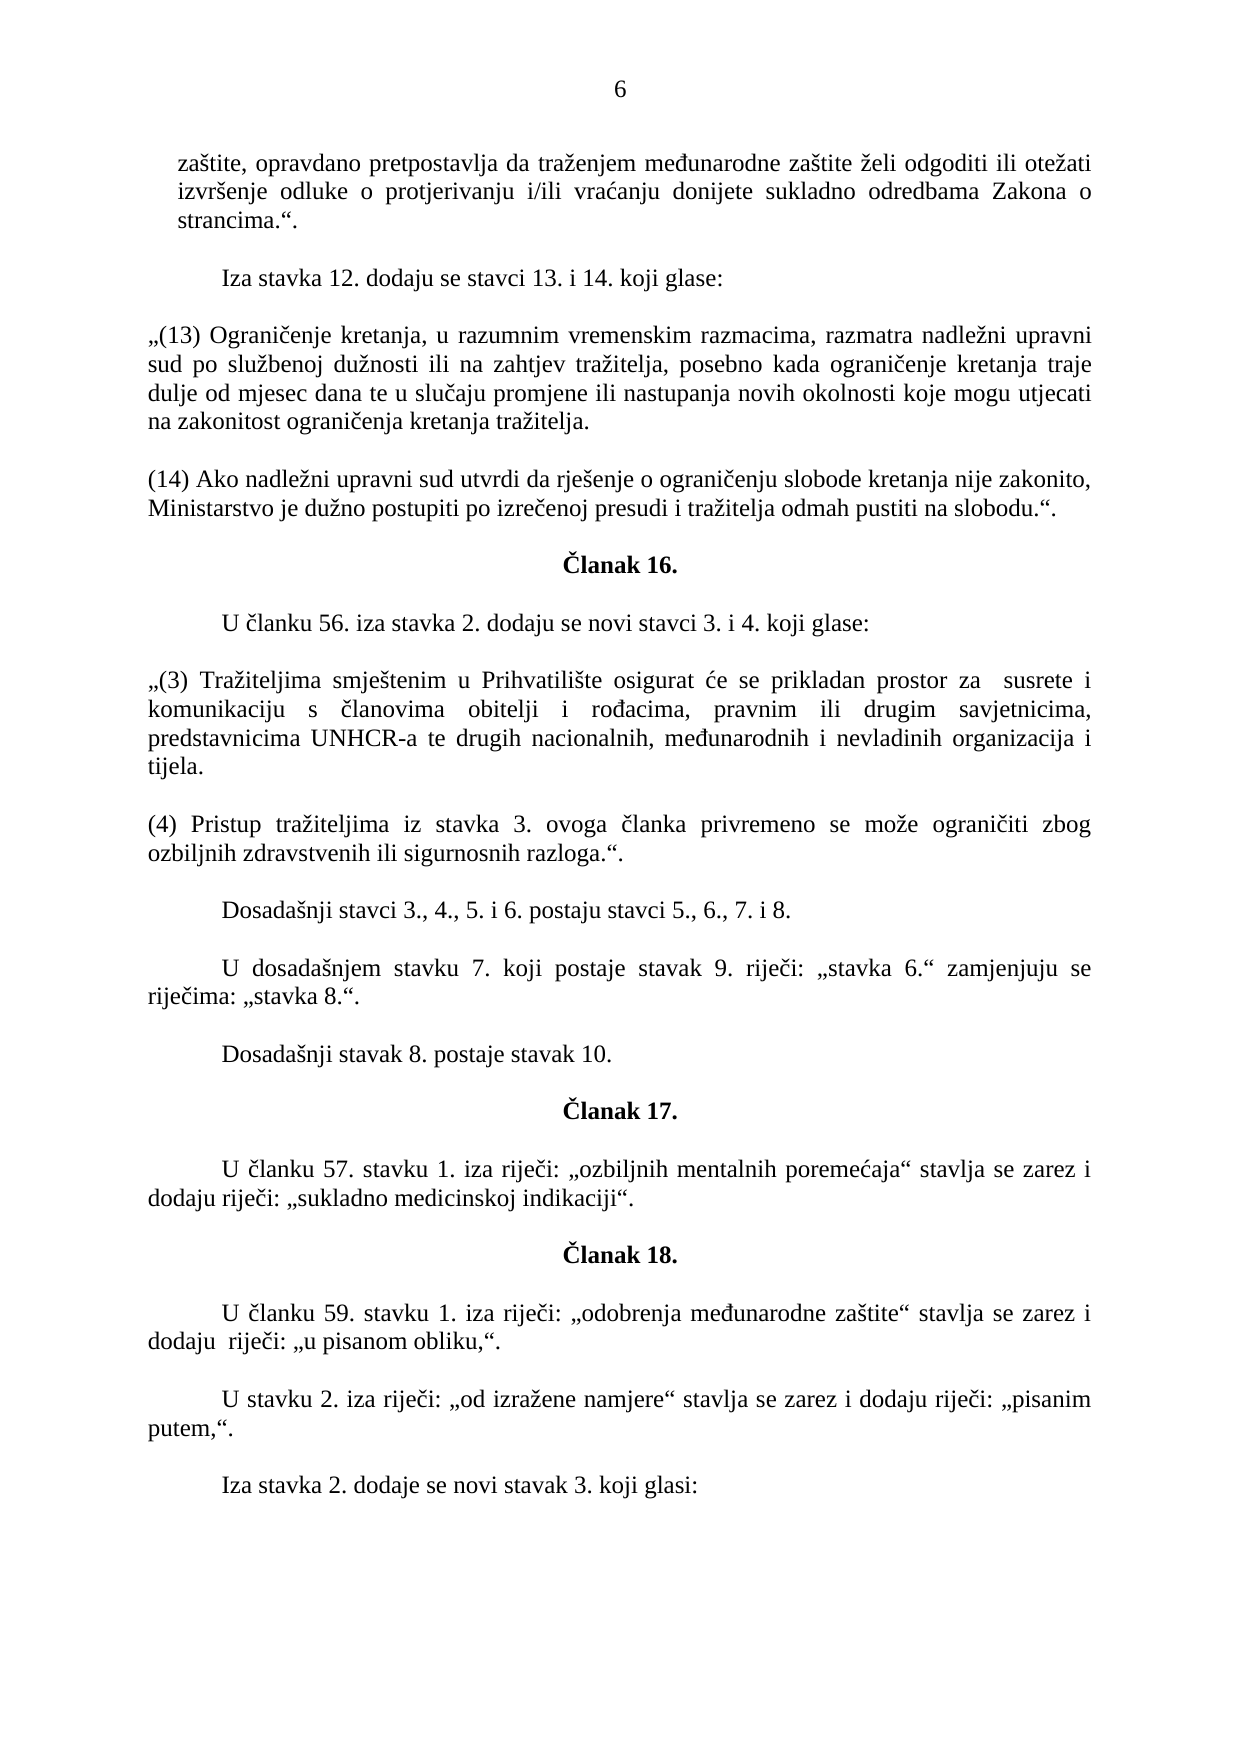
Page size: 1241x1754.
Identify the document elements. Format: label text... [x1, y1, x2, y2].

text (14) Ako nadležni upravni sud utvrdi da rješenje o ograničenju slobode kretanja nije zakonito, Ministarstvo je dužno postupiti po izrečenoj presudi i tražitelja odmah pustiti na slobodu.“. [148, 464, 1093, 521]
text Članak 16. [148, 550, 1093, 579]
text U članku 57. stavku 1. iza riječi: „ozbiljnih mentalnih poremećaja“ stavlja se zarez i dodaju riječi: „sukladno medicinskoj indikaciji“. [148, 1154, 1093, 1211]
text Članak 17. [148, 1096, 1093, 1125]
text (4) Pristup tražiteljima iz stavka 3. ovoga članka privremeno se može ograničiti zbog ozbiljnih zdravstvenih ili sigurnosnih razloga.“. [148, 809, 1093, 866]
text U dosadašnjem stavku 7. koji postaje stavak 9. riječi: „stavka 6.“ zamjenjuju se riječima: „stavka 8.“. [148, 953, 1093, 1010]
text „(13) Ograničenje kretanja, u razumnim vremenskim razmacima, razmatra nadležni upravni sud po službenoj dužnosti ili na zahtjev tražitelja, posebno kada ograničenje kretanja traje dulje od mjesec dana te u slučaju promjene ili nastupanja novih okolnosti koje mogu utjecati na zakonitost ograničenja kretanja tražitelja. [148, 320, 1093, 435]
text Dosadašnji stavak 8. postaje stavak 10. [148, 1039, 1093, 1068]
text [148, 148, 1093, 234]
text Iza stavka 12. dodaju se stavci 13. i 14. koji glase: [148, 263, 1093, 291]
text Članak 18. [148, 1240, 1093, 1269]
text Dosadašnji stavci 3., 4., 5. i 6. postaju stavci 5., 6., 7. i 8. [148, 895, 1093, 924]
text U stavku 2. iza riječi: „od izražene namjere“ stavlja se zarez i dodaju riječi: „pisanim putem,“. [148, 1384, 1093, 1441]
text Iza stavka 2. dodaje se novi stavak 3. koji glasi: [148, 1470, 1093, 1499]
text U članku 56. iza stavka 2. dodaju se novi stavci 3. i 4. koji glase: [148, 608, 1093, 636]
text U članku 59. stavku 1. iza riječi: „odobrenja međunarodne zaštite“ stavlja se zarez i dodaju riječi: „u pisanom obliku,“. [148, 1298, 1093, 1355]
text „(3) Tražiteljima smještenim u Prihvatilište osigurat će se prikladan prostor za susrete i komunikaciju s članovima obitelji i rođacima, pravnim ili drugim savjetnicima, predstavnicima UNHCR-a te drugih nacionalnih, međunarodnih i nevladinih organizacija i tijela. [148, 665, 1093, 780]
